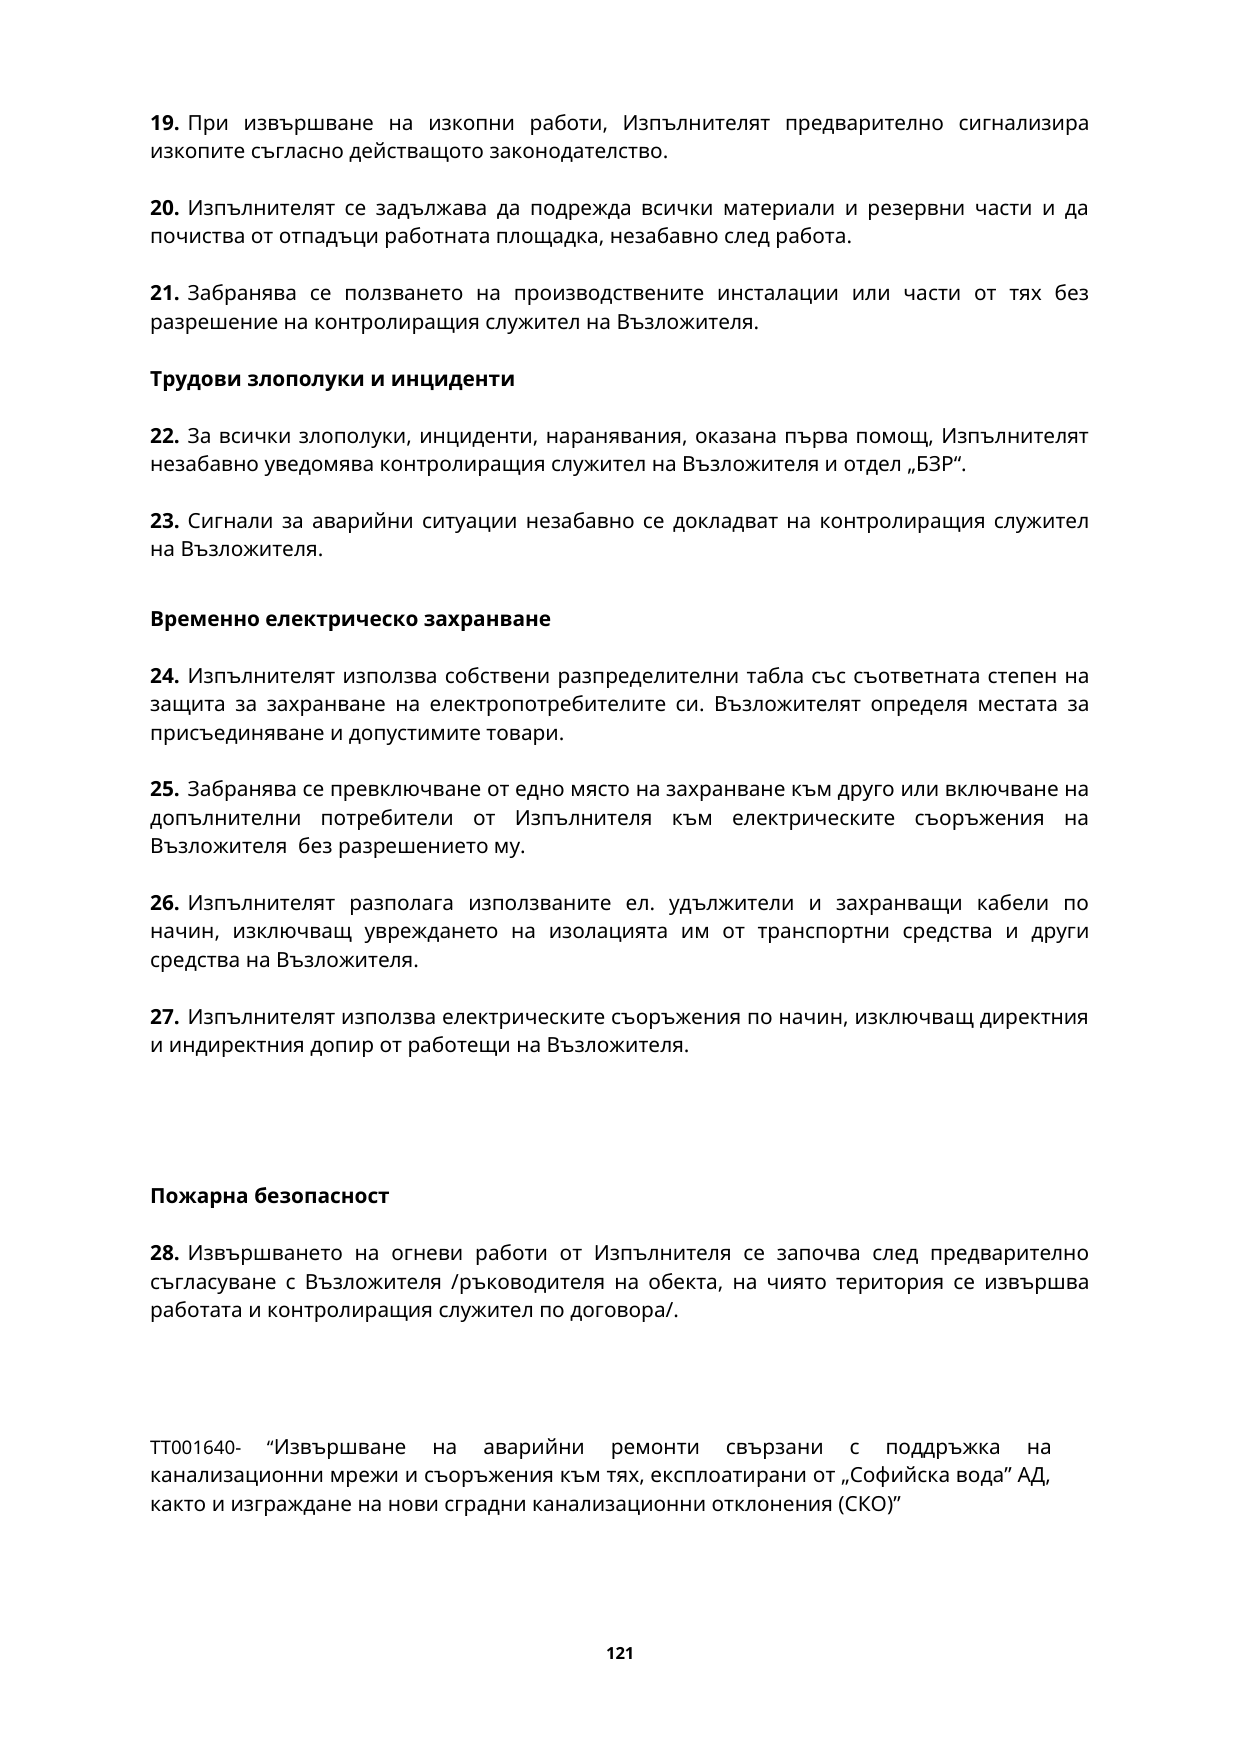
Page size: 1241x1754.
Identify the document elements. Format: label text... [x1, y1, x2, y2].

list Извършването на огневи работи от Изпълнителя се започва след предварително съгласуване с Възложителя /ръководителя на обекта, на чиято територия се извършва работата и контролиращия служител по договора/. [150, 1238, 1090, 1324]
list Изпълнителят използва електрическите съоръжения по начин, изключващ директния и индиректния допир от работещи на Възложителя. [150, 1002, 1090, 1059]
text Пожарна безопасност [150, 1182, 1090, 1210]
list Забранява се ползването на производствените инсталации или части от тях без разрешение на контролиращия служител на Възложителя. [150, 278, 1090, 335]
list Забранява се превключване от едно място на захранване към друго или включване на допълнителни потребители от Изпълнителя към електрическите съоръжения на Възложителя без разрешението му. [150, 774, 1090, 860]
list При извършване на изкопни работи, Изпълнителят предварително сигнализира изкопите съгласно действащото законодателство. [150, 108, 1090, 165]
list Изпълнителят използва собствени разпределителни табла със съответната степен на защита за захранване на електропотребителите си. Възложителят определя местата за присъединяване и допустимите товари. [150, 661, 1090, 746]
text Временно електрическо захранване [150, 604, 1090, 632]
list Сигнали за аварийни ситуации незабавно се докладват на контролиращия служител на Възложителя. [150, 506, 1090, 563]
list За всички злополуки, инциденти, наранявания, оказана първа помощ, Изпълнителят незабавно уведомява контролиращия служител на Възложителя и отдел „БЗР“. [150, 421, 1090, 478]
list Изпълнителят разполага използваните ел. удължители и захранващи кабели по начин, изключващ увреждането на изолацията им от транспортни средства и други средства на Възложителя. [150, 888, 1090, 973]
text Трудови злополуки и инциденти [150, 364, 1090, 392]
list Изпълнителят се задължава да подрежда всички материали и резервни части и да почиства от отпадъци работната площадка, незабавно след работа. [150, 193, 1090, 250]
